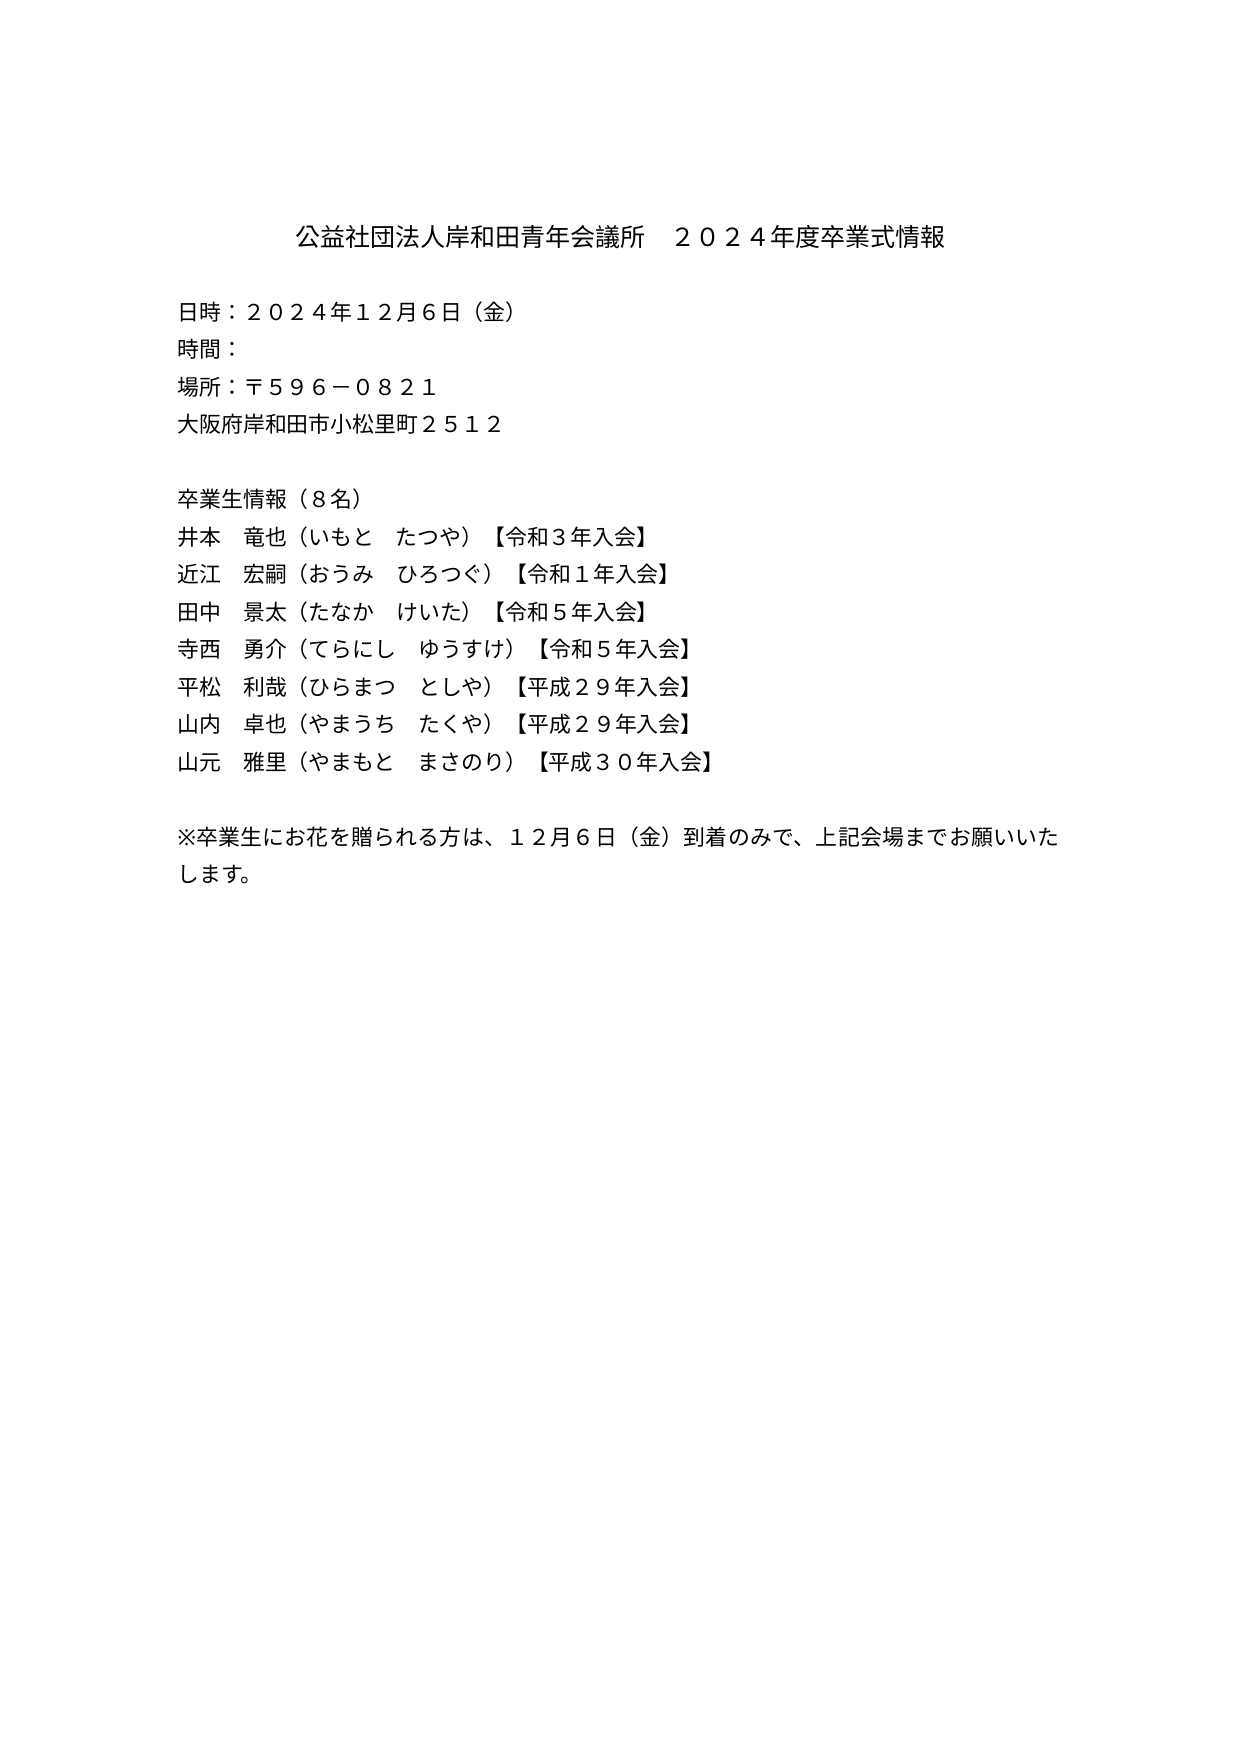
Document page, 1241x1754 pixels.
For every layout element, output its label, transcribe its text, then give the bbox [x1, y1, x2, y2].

text 場所：〒５９６－０８２１ [177, 367, 1063, 404]
text 山内 卓也（やまうち たくや）【平成２９年入会】 [177, 704, 1063, 742]
text 近江 宏嗣（おうみ ひろつぐ）【令和１年入会】 [177, 554, 1063, 592]
text 寺西 勇介（てらにし ゆうすけ）【令和５年入会】 [177, 629, 1063, 667]
text ※卒業生にお花を贈られる方は、１２月６日（金）到着のみで、上記会場までお願いいたします。 [177, 817, 1063, 892]
text 公益社団法人岸和田青年会議所 ２０２４年度卒業式情報 [177, 217, 1063, 254]
text 田中 景太（たなか けいた）【令和５年入会】 [177, 592, 1063, 629]
text 山元 雅里（やまもと まさのり）【平成３０年入会】 [177, 742, 1063, 779]
text 時間： [177, 329, 1063, 367]
text 日時：２０２４年１２月６日（金） [177, 292, 1063, 329]
text 大阪府岸和田市小松里町２５１２ [177, 404, 1063, 442]
text 平松 利哉（ひらまつ としや）【平成２９年入会】 [177, 667, 1063, 704]
text 井本 竜也（いもと たつや）【令和３年入会】 [177, 517, 1063, 554]
text 卒業生情報（８名） [177, 479, 1063, 517]
